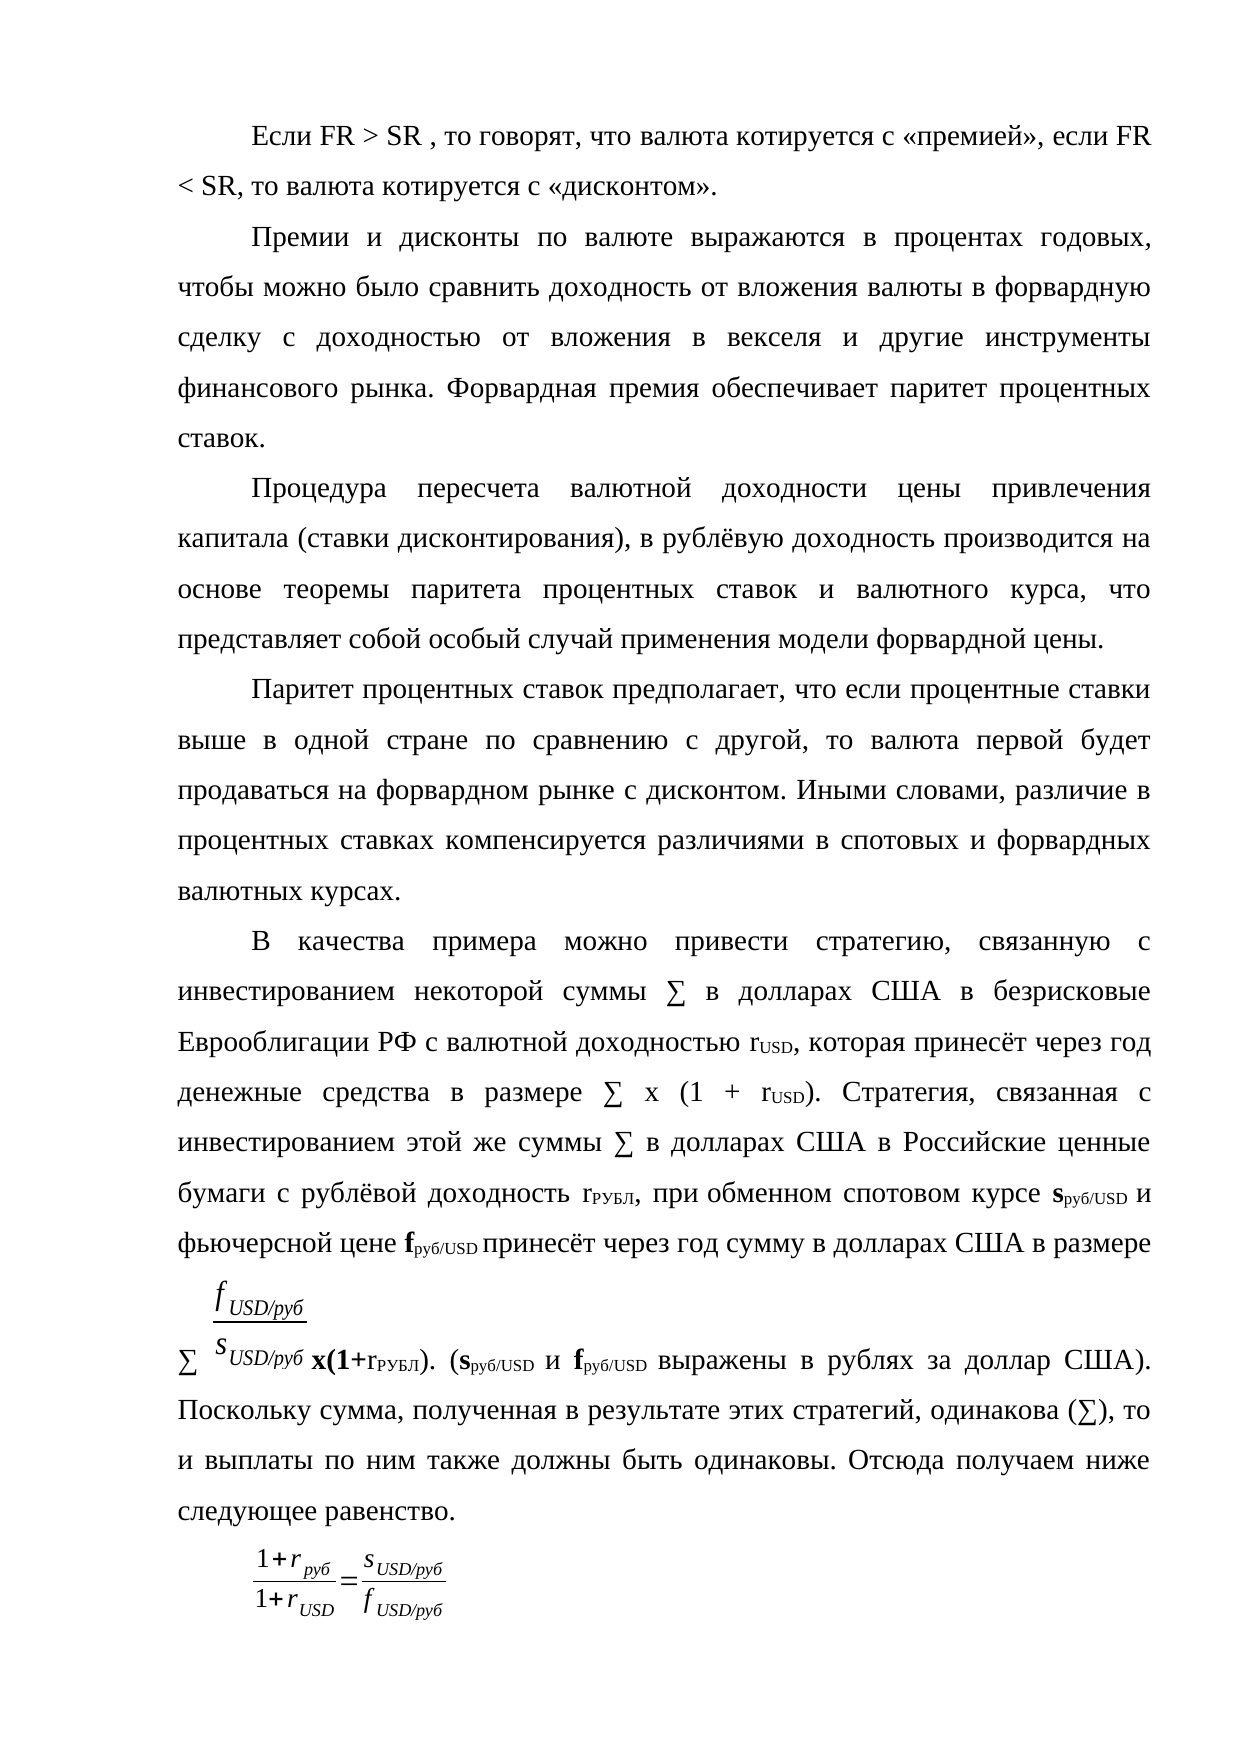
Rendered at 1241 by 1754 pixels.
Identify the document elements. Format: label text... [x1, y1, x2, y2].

text Паритет процентных ставок предполагает, что если процентные ставки выше в одной стране по сравнению с другой, то валюта первой будет продаваться на форвардном рынке с дисконтом. Иными словами, различие в процентных ставках компенсируется различиями в спотовых и форвардных валютных курсах. [177, 672, 1152, 906]
text В качества примера можно привести стратегию, связанную с инвестированием некоторой суммы ∑ в долларах США в безрисковые Еврооблигации РФ с валютной доходностью rUSD, которая принесёт через год денежные средства в размере ∑ x (1 + rUSD). Стратегия, связанная с инвестированием этой же суммы ∑ в долларах США в Российские ценные бумаги с рублёвой доходность rРУБЛ, при обменном спотовом курсе sруб/USD и фьючерсной цене fруб/USD принесёт через год сумму в долларах США в размере ∑ x(1+rРУБЛ). (sруб/USD и fруб/USD выражены в рублях за доллар США). Поскольку сумма, полученная в результате этих стратегий, одинакова (∑), то и выплаты по ним также должны быть одинаковы. Отсюда получаем ниже следующее равенство. [177, 923, 1152, 1526]
text Если FR > SR , то говорят, что валюта котируется с «премией», если FR < SR, то валюта котируется с «дисконтом». [177, 118, 1152, 202]
text Премии и дисконты по валюте выражаются в процентах годовых, чтобы можно было сравнить доходность от вложения валюты в форвардную сделку с доходностью от вложения в векселя и другие инструменты финансового рынка. Форвардная премия обеспечивает паритет процентных ставок. [177, 219, 1152, 453]
text Процедура пересчета валютной доходности цены привлечения капитала (ставки дисконтирования), в рублёвую доходность производится на основе теоремы паритета процентных ставок и валютного курса, что представляет собой особый случай применения модели форвардной цены. [177, 470, 1152, 655]
